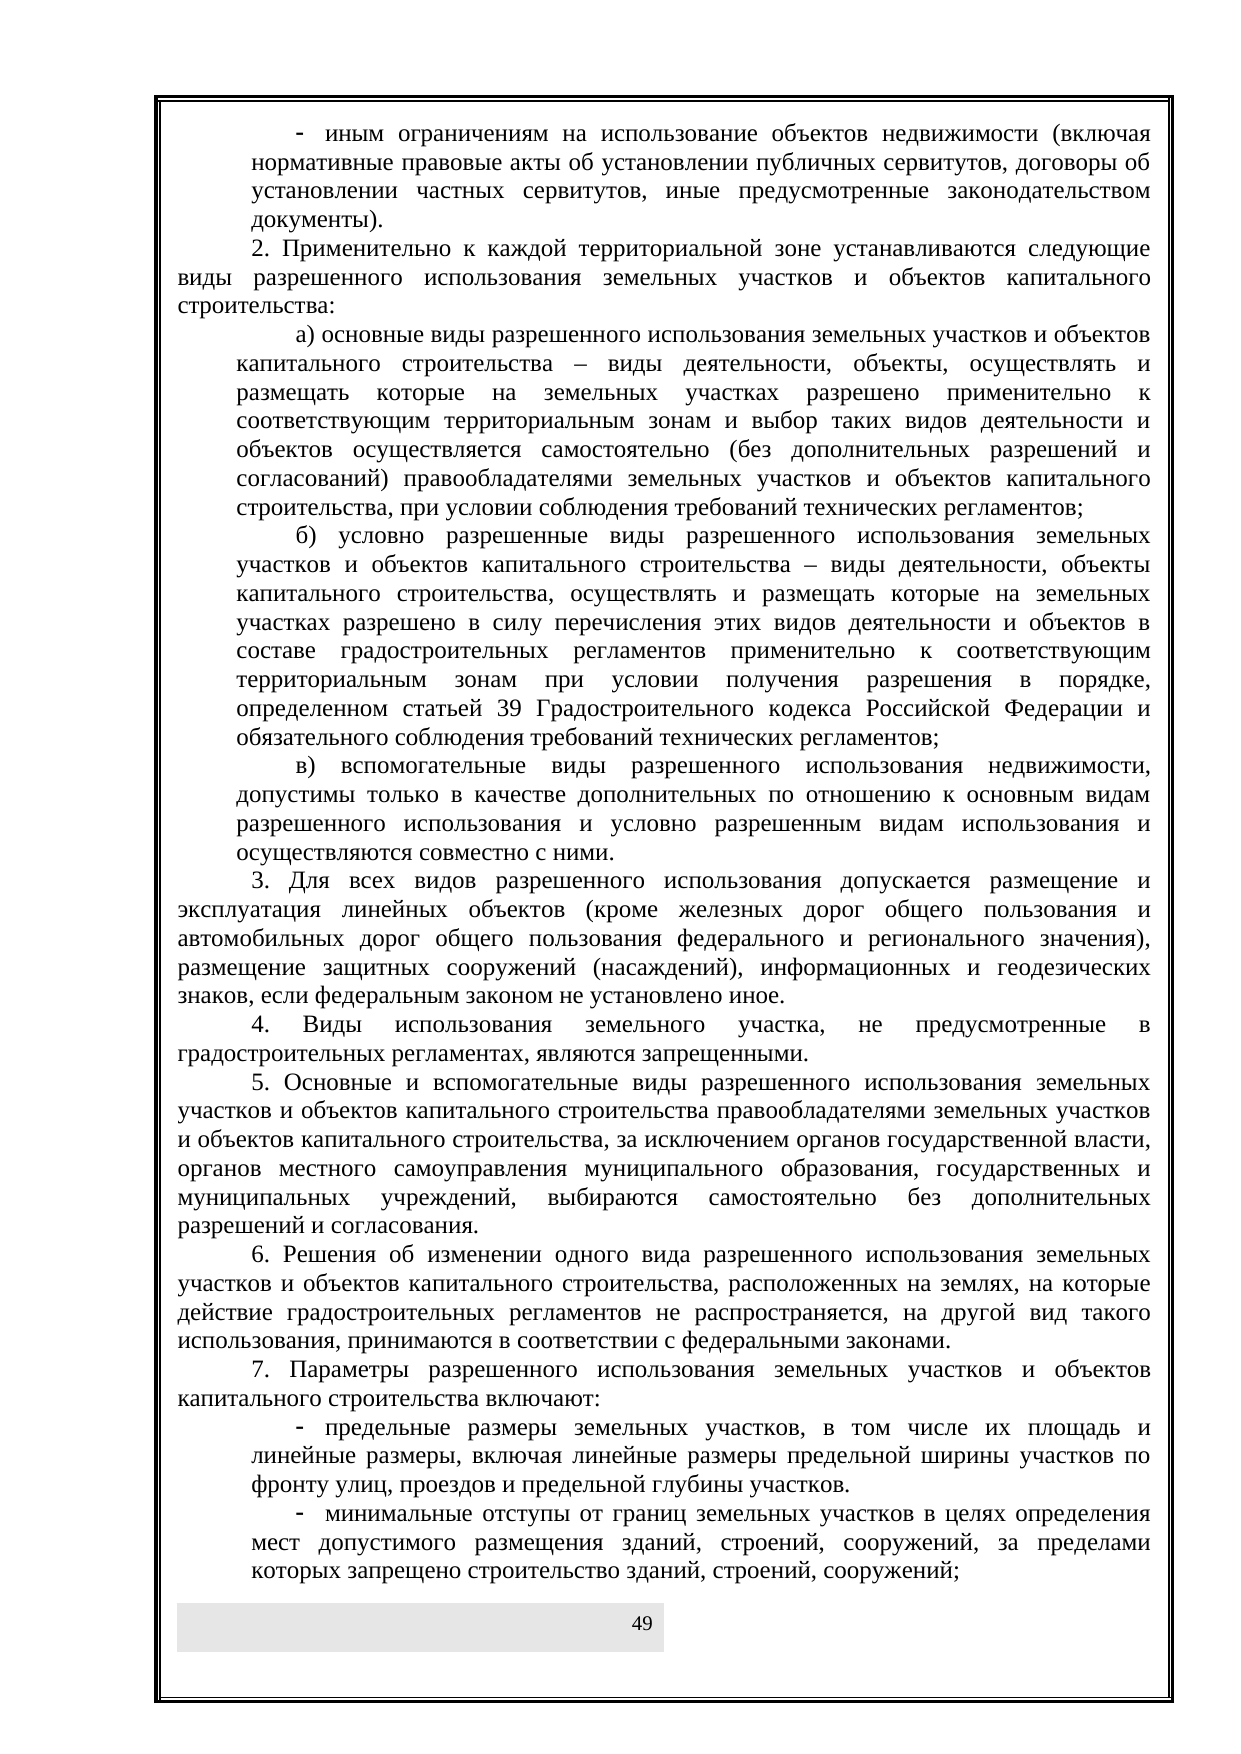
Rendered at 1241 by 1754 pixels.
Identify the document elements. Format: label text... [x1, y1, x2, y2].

list иным ограничениям на использование объектов недвижимости (включая нормативные правовые акты об установлении публичных сервитутов, договоры об установлении частных сервитутов, иные предусмотренные законодательством документы). [251, 118, 1152, 233]
list минимальные отступы от границ земельных участков в целях определения мест допустимого размещения зданий, строений, сооружений, за пределами которых запрещено строительство зданий, строений, сооружений; [251, 1498, 1152, 1584]
text 3. Для всех видов разрешенного использования допускается размещение и эксплуатация линейных объектов (кроме железных дорог общего пользования и автомобильных дорог общего пользования федерального и регионального значения), размещение защитных сооружений (насаждений), информационных и геодезических знаков, если федеральным законом не установлено иное. [177, 866, 1152, 1009]
text 7. Параметры разрешенного использования земельных участков и объектов капитального строительства включают: [177, 1354, 1152, 1412]
text а) основные виды разрешенного использования земельных участков и объектов капитального строительства – виды деятельности, объекты, осуществлять и размещать которые на земельных участках разрешено применительно к соответствующим территориальным зонам и выбор таких видов деятельности и объектов осуществляется самостоятельно (без дополнительных разрешений и согласований) правообладателями земельных участков и объектов капитального строительства, при условии соблюдения требований технических регламентов; [236, 319, 1152, 521]
text в) вспомогательные виды разрешенного использования недвижимости, допустимы только в качестве дополнительных по отношению к основным видам разрешенного использования и условно разрешенным видам использования и осуществляются совместно с ними. [236, 751, 1152, 866]
text 2. Применительно к каждой территориальной зоне устанавливаются следующие виды разрешенного использования земельных участков и объектов капитального строительства: [177, 233, 1152, 319]
text 6. Решения об изменении одного вида разрешенного использования земельных участков и объектов капитального строительства, расположенных на землях, на которые действие градостроительных регламентов не распространяется, на другой вид такого использования, принимаются в соответствии с федеральными законами. [177, 1239, 1152, 1354]
list предельные размеры земельных участков, в том числе их площадь и линейные размеры, включая линейные размеры предельной ширины участков по фронту улиц, проездов и предельной глубины участков. [251, 1412, 1152, 1498]
text б) условно разрешенные виды разрешенного использования земельных участков и объектов капитального строительства – виды деятельности, объекты капитального строительства, осуществлять и размещать которые на земельных участках разрешено в силу перечисления этих видов деятельности и объектов в составе градостроительных регламентов применительно к соответствующим территориальным зонам при условии получения разрешения в порядке, определенном статьей 39 Градостроительного кодекса Российской Федерации и обязательного соблюдения требований технических регламентов; [236, 521, 1152, 751]
text 5. Основные и вспомогательные виды разрешенного использования земельных участков и объектов капитального строительства правообладателями земельных участков и объектов капитального строительства, за исключением органов государственной власти, органов местного самоуправления муниципального образования, государственных и муниципальных учреждений, выбираются самостоятельно без дополнительных разрешений и согласования. [177, 1067, 1152, 1239]
text 4. Виды использования земельного участка, не предусмотренные в градостроительных регламентах, являются запрещенными. [177, 1009, 1152, 1067]
